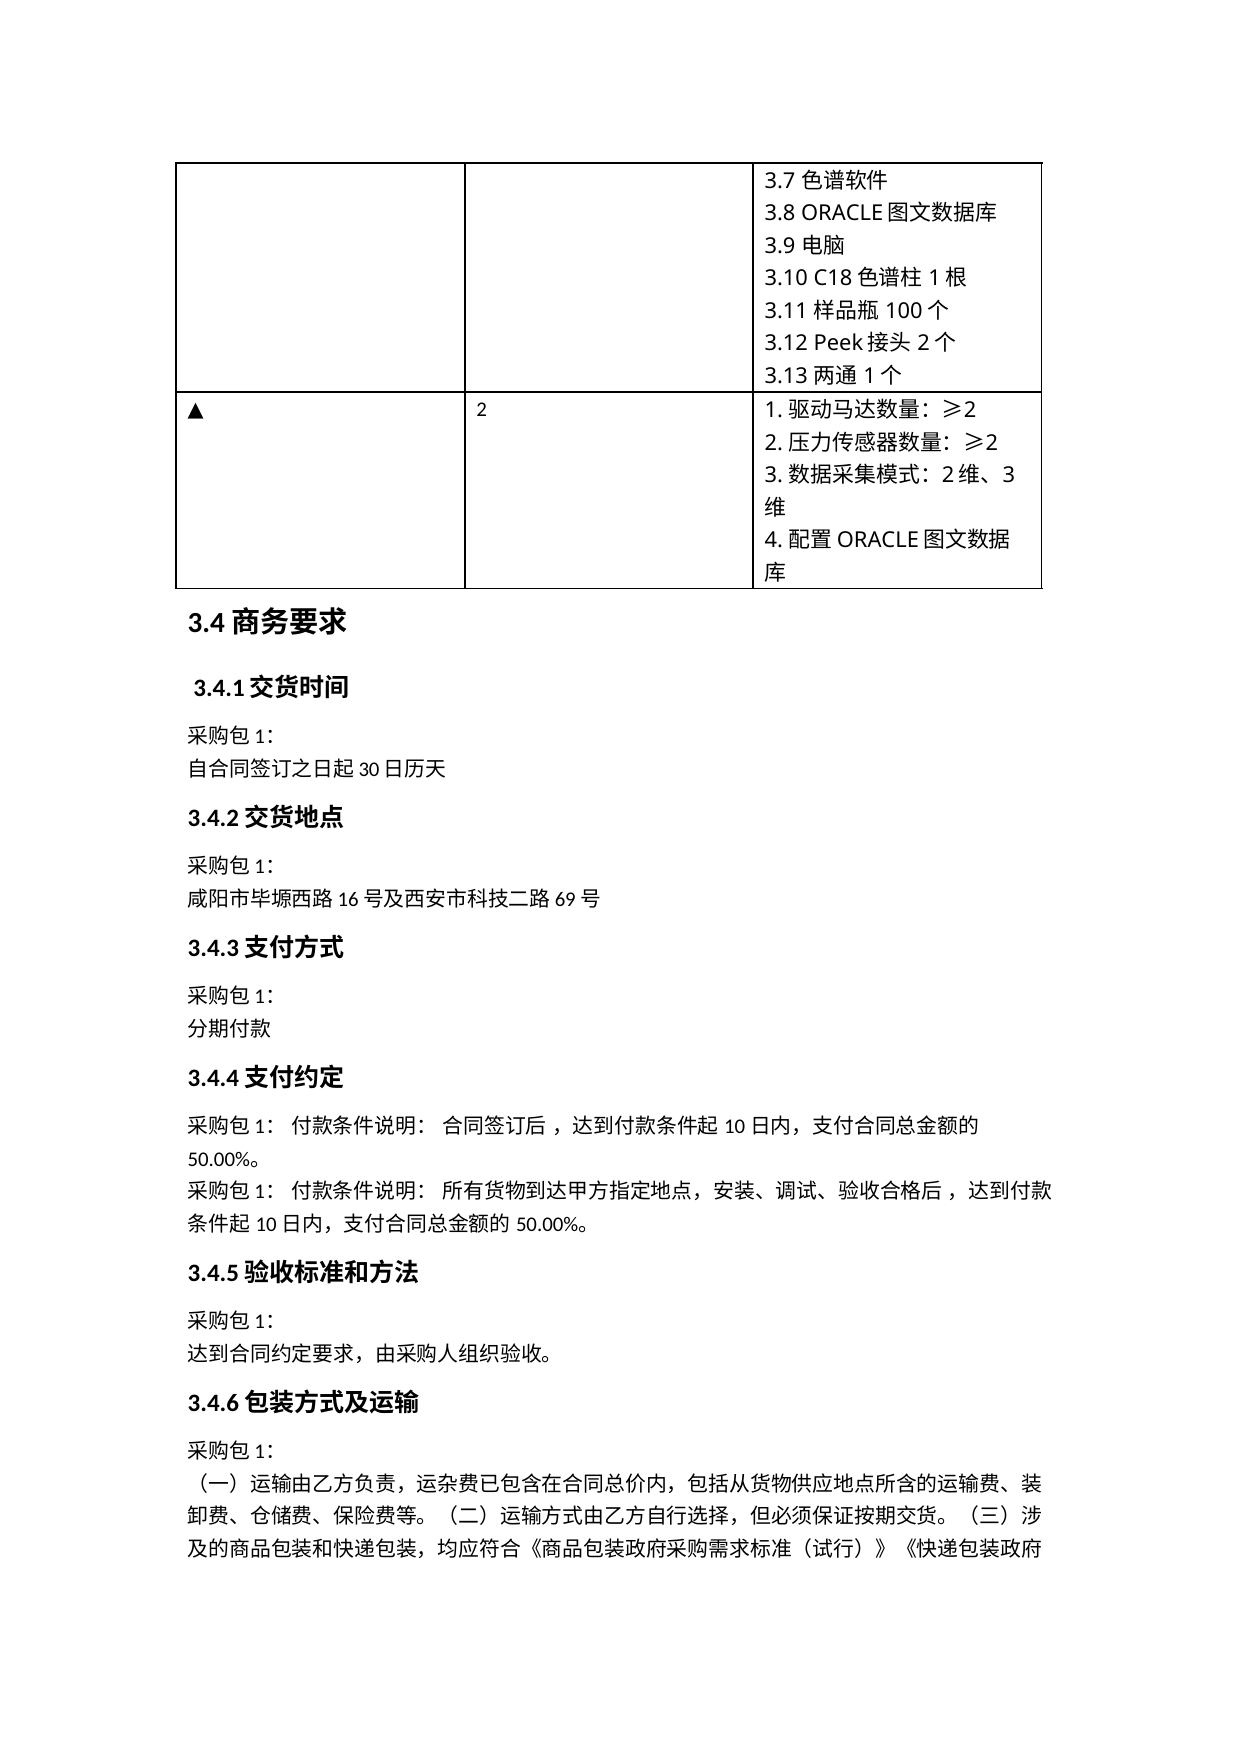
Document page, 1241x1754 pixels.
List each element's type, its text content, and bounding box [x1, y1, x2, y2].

text 采购包1： [187, 979, 1053, 1012]
table_cell 1. 驱动马达数量：≥2 2. 压力传感器数量：≥2 3. 数据采集模式：2维、3维 4. 配置ORACLE图文数据库 [754, 393, 1041, 588]
text 3.4.6包装方式及运输 [187, 1369, 1053, 1434]
text 采购包1： [187, 849, 1053, 882]
table_cell 2 [466, 393, 752, 588]
table_cell [177, 164, 464, 391]
text 3.4.4支付约定 [187, 1044, 1053, 1109]
text 3.4.3支付方式 [187, 914, 1053, 979]
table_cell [754, 164, 1041, 391]
text 分期付款 [187, 1012, 1053, 1044]
text 达到合同约定要求，由采购人组织验收。 [187, 1337, 1053, 1369]
text 3.4.2交货地点 [187, 784, 1053, 849]
text 采购包1： 付款条件说明： 合同签订后 ，达到付款条件起 10 日内，支付合同总金额的 50.00%。 [187, 1109, 1053, 1174]
text 3.4商务要求 [187, 589, 1053, 654]
text 采购包1： [187, 1434, 1053, 1467]
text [187, 1467, 1053, 1564]
text 咸阳市毕塬西路16号及西安市科技二路69号 [187, 882, 1053, 914]
text 采购包1： [187, 1304, 1053, 1337]
text 3.4.5验收标准和方法 [187, 1239, 1053, 1304]
text 自合同签订之日起30日历天 [187, 752, 1053, 784]
text 采购包1： 付款条件说明： 所有货物到达甲方指定地点，安装、调试、验收合格后 ，达到付款条件起 10 日内，支付合同总金额的 50.00%。 [187, 1174, 1053, 1239]
table_cell 1 [466, 164, 752, 391]
text 3.4.1交货时间 [187, 654, 1053, 719]
text 采购包1： [187, 719, 1053, 752]
table_cell ▲ [177, 393, 464, 588]
